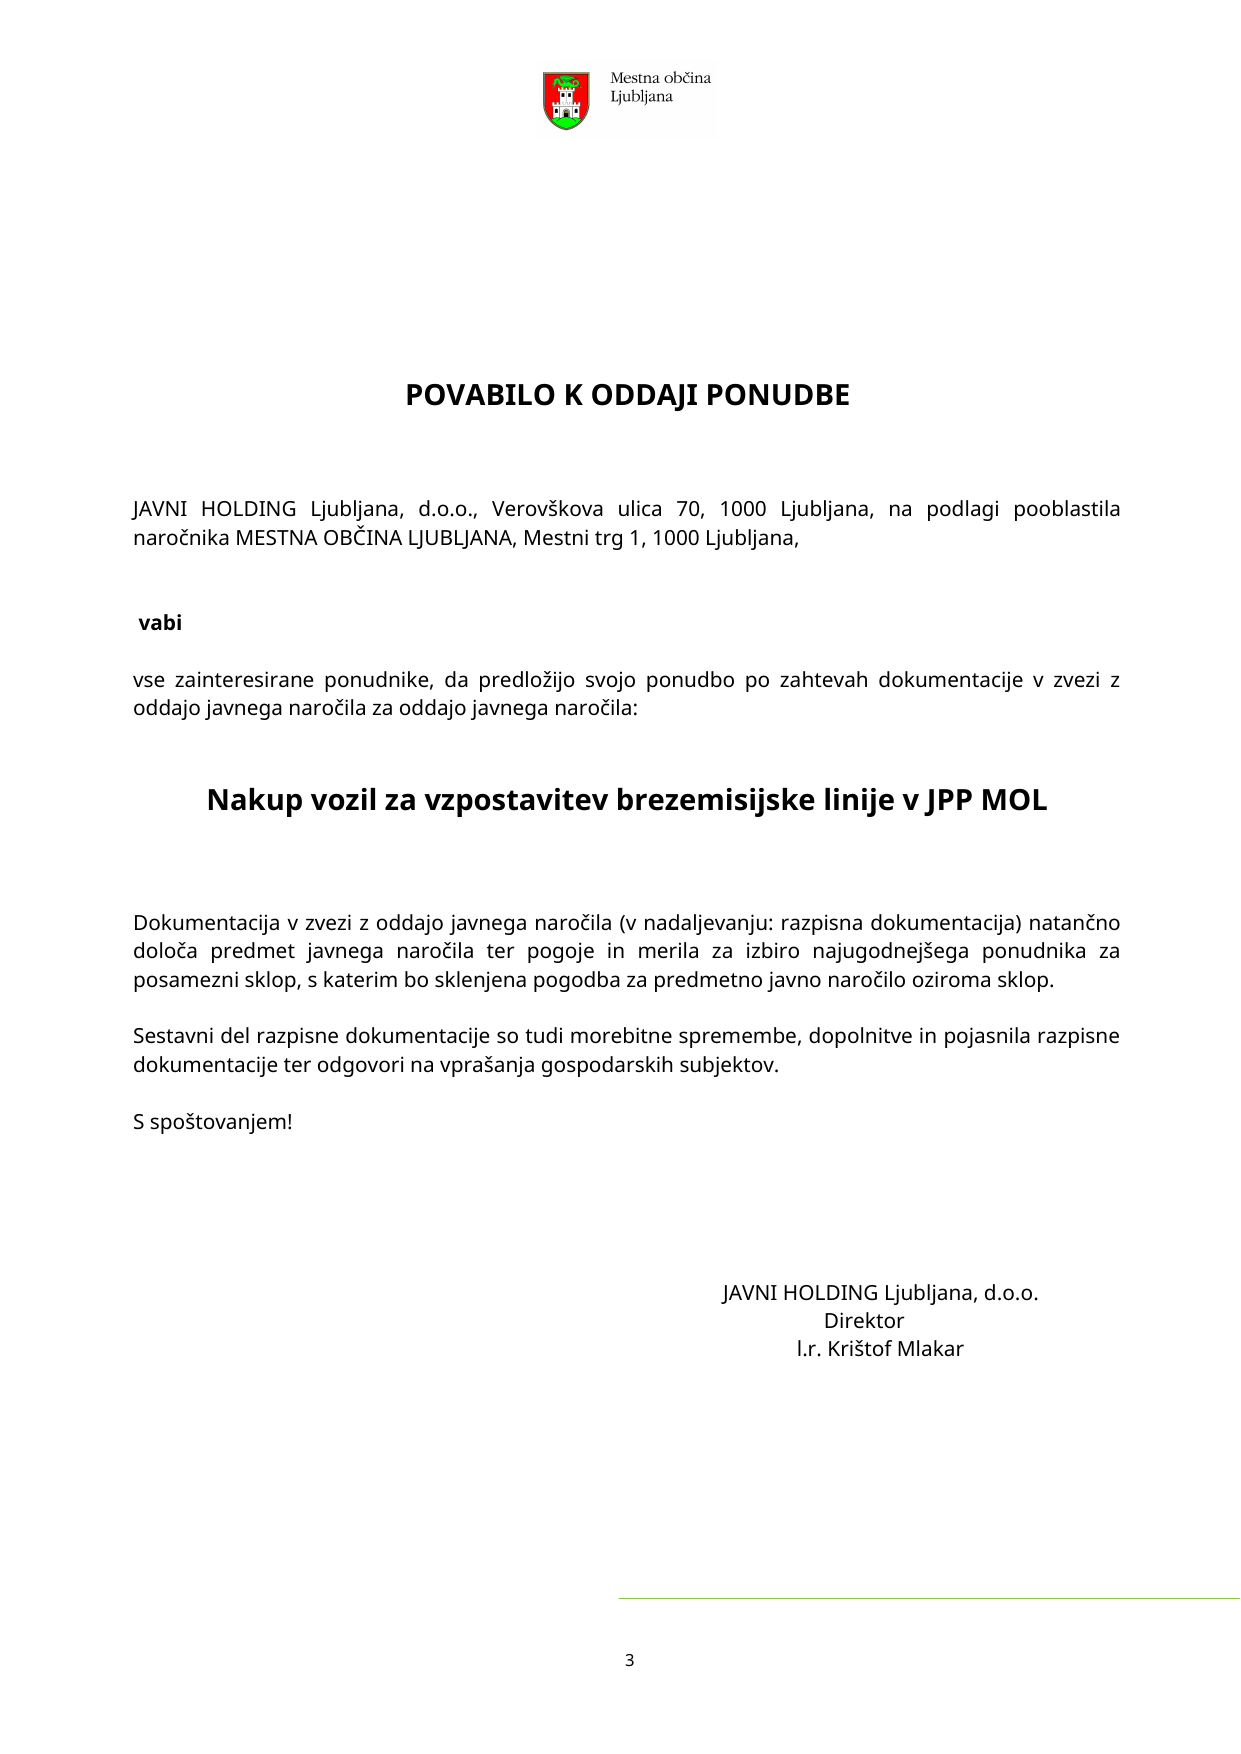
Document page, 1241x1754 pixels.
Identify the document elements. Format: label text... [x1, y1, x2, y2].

text JAVNI HOLDING Ljubljana, d.o.o. [649, 1278, 1122, 1306]
text l.r. Krištof Mlakar [723, 1334, 1122, 1363]
text S spoštovanjem! [133, 1107, 1122, 1135]
text vse zainteresirane ponudnike, da predložijo svojo ponudbo po zahtevah dokumentacije v zvezi z oddajo javnega naročila za oddajo javnega naročila: [133, 665, 1122, 722]
text Sestavni del razpisne dokumentacije so tudi morebitne spremembe, dopolnitve in pojasnila razpisne dokumentacije ter odgovori na vprašanja gospodarskih subjektov. [133, 1022, 1122, 1078]
text JAVNI HOLDING Ljubljana, d.o.o., Verovškova ulica 70, 1000 Ljubljana, na podlagi pooblastila naročnika MESTNA OBČINA LJUBLJANA, Mestni trg 1, 1000 Ljubljana, [133, 494, 1122, 551]
subtitle POVABILO K ODDAJI PONUDBE [133, 374, 1122, 413]
picture [536, 59, 719, 139]
text Dokumentacija v zvezi z oddajo javnega naročila (v nadaljevanju: razpisna dokumentacija) natančno določa predmet javnega naročila ter pogoje in merila za izbiro najugodnejšega ponudnika za posamezni sklop, s katerim bo sklenjena pogodba za predmetno javno naročilo oziroma sklop. [133, 908, 1122, 993]
text vabi [133, 608, 1122, 637]
text Nakup vozil za vzpostavitev brezemisijske linije v JPP MOL [133, 779, 1122, 818]
text Direktor [797, 1306, 1122, 1334]
